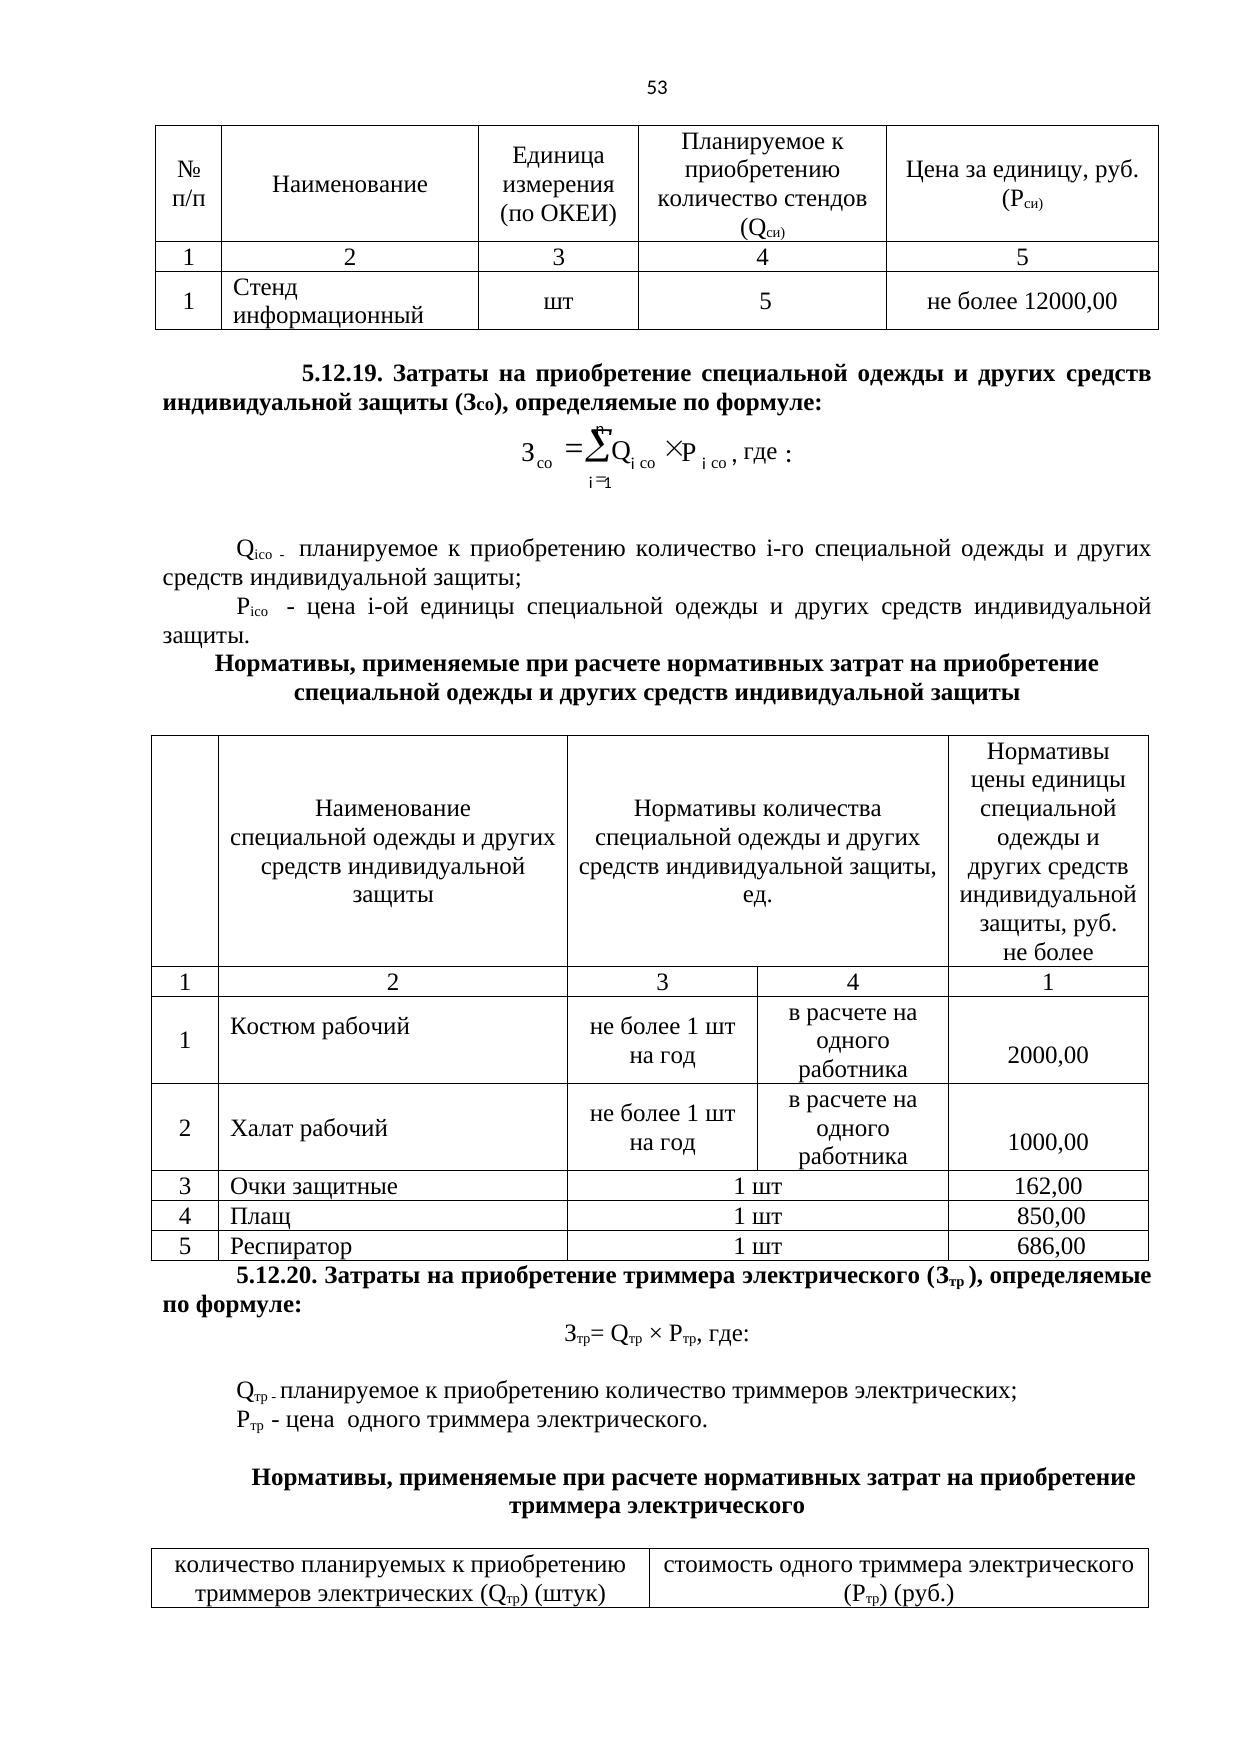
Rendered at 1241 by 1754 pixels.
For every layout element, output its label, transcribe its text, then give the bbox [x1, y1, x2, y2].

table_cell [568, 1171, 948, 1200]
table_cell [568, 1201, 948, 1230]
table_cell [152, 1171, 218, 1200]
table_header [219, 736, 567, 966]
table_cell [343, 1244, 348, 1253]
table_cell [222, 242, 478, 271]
text Piсо - цена i-ой единицы специальной одежды и других средств индивидуальной защиты. [162, 591, 1152, 648]
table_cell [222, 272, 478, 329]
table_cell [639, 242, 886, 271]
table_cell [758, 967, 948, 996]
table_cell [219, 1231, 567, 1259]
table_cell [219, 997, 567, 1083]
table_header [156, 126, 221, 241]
text 5.12.19. Затраты на приобретение специальной одежды и других средств индивидуальной защиты (Зсо), определяемые по формуле: [162, 358, 1152, 416]
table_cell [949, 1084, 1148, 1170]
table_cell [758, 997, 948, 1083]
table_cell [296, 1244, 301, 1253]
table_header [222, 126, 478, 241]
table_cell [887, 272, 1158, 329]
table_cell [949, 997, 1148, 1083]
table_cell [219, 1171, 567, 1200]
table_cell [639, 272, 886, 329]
text Нормативы, применяемые при расчете нормативных затрат на приобретение триммера электрического [162, 1462, 1152, 1519]
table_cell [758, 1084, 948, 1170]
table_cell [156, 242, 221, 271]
text Qiсо - планируемое к приобретению количество i-го специальной одежды и других средств индивидуальной защиты; [162, 533, 1152, 591]
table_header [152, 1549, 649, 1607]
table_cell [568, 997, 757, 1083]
text Зтр= Qтр × Pтр, где: [162, 1318, 1152, 1347]
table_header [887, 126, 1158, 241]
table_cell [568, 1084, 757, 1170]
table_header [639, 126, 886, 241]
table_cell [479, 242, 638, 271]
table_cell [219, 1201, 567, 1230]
text Qтр - планируемое к приобретению количество триммеров электрических; [162, 1376, 1152, 1404]
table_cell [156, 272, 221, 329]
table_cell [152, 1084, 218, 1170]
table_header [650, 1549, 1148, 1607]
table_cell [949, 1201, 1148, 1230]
text 5.12.20. Затраты на приобретение триммера электрического (Зтр ), определяемые по формуле: [162, 1261, 1152, 1318]
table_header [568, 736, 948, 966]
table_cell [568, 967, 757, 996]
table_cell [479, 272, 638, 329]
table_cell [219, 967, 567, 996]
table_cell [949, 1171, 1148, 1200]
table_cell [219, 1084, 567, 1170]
text Pтр - цена одного триммера электрического. [162, 1404, 1152, 1433]
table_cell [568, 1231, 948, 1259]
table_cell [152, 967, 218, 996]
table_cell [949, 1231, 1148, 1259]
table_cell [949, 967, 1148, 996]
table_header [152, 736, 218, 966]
text Нормативы, применяемые при расчете нормативных затрат на приобретение специальной одежды и других средств индивидуальной защиты [162, 648, 1152, 706]
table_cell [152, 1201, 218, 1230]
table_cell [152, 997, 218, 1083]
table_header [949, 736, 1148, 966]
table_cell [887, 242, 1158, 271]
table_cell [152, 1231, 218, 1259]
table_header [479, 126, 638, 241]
